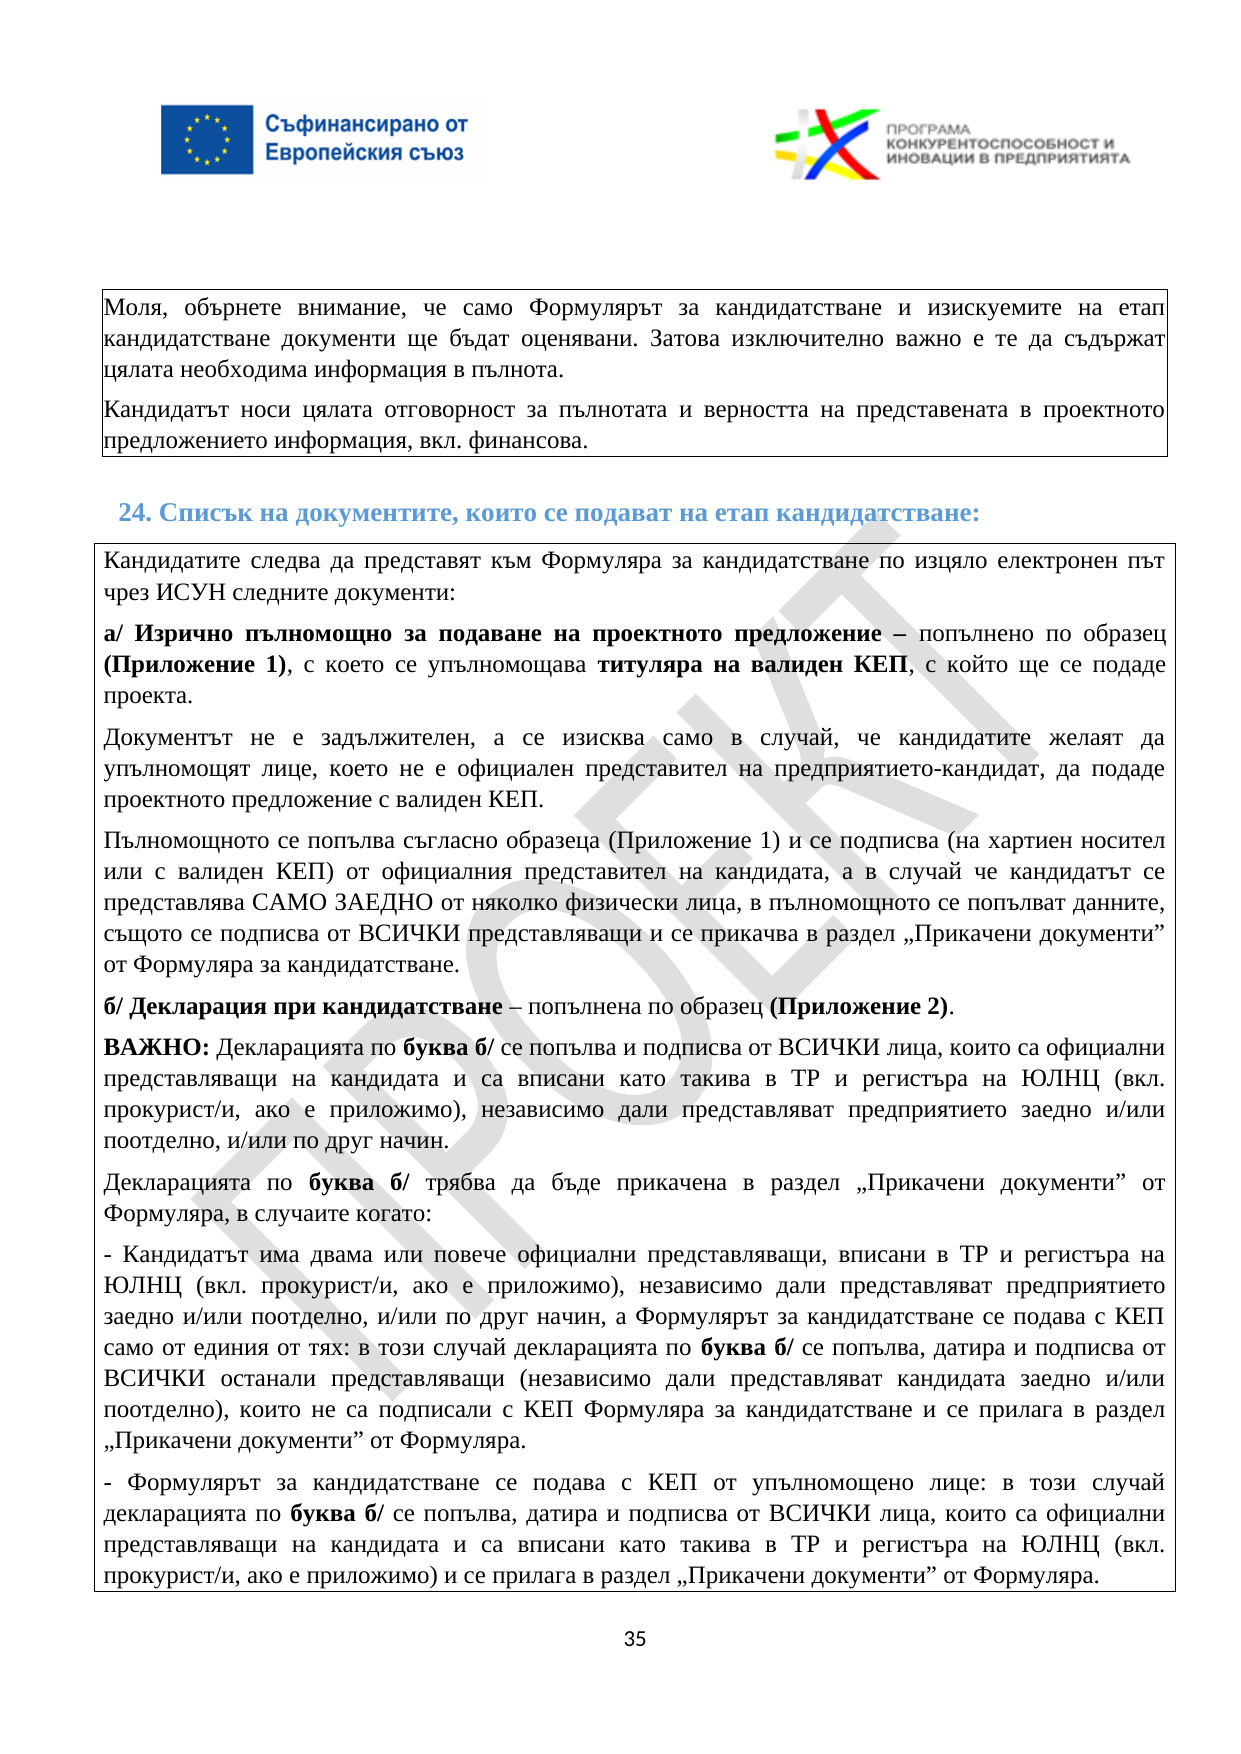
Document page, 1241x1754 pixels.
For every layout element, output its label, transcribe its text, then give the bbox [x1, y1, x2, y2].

text - Кандидатът има двама или повече официални представляващи, вписани в ТР и регистъра на ЮЛНЦ (вкл. прокурист/и, ако е приложимо), независимо дали представляват предприятието заедно и/или поотделно, и/или по друг начин, а Формулярът за кандидатстване се подава с КЕП само от единия от тях: в този случай декларацията по буква б/ се попълва, датира и подписва от ВСИЧКИ останали представляващи (независимо дали представляват кандидата заедно и/или поотделно), които не са подписали с КЕП Формуляра за кандидатстване и се прилага в раздел „Прикачени документи” от Формуляра. [95, 1236, 1175, 1454]
text Документът не е задължителен, а се изисква само в случай, че кандидатите желаят да упълномощят лице, което не е официален представител на предприятието-кандидат, да подаде проектното предложение с валиден КЕП. [95, 718, 1175, 812]
text а/ Изрично пълномощно за подаване на проектното предложение – попълнено по образец (Приложение 1), с което се упълномощава титуляра на валиден КЕП, с който ще се подаде проекта. [95, 615, 1175, 709]
text Декларацията по буква б/ трябва да бъде прикачена в раздел „Прикачени документи” от Формуляра, в случаите когато: [95, 1164, 1175, 1227]
text - Формулярът за кандидатстване се подава с КЕП от упълномощено лице: в този случай декларацията по буква б/ се попълва, датира и подписва от ВСИЧКИ лица, които са официални представляващи на кандидата и са вписани като такива в ТР и регистъра на ЮЛНЦ (вкл. прокурист/и, ако е приложимо) и се прилага в раздел „Прикачени документи” от Формуляра. [95, 1464, 1175, 1591]
text Кандидатите следва да представят към Формуляра за кандидатстване по изцяло електронен път чрез ИСУН следните документи: [95, 544, 1175, 605]
picture [157, 101, 488, 179]
subtitle 24. Списък на документите, които се подават на етап кандидатстване: [118, 496, 1152, 528]
text ВАЖНО: Декларацията по буква б/ се попълва и подписва от ВСИЧКИ лица, които са официални представляващи на кандидата и са вписани като такива в ТР и регистъра на ЮЛНЦ (вкл. прокурист/и, ако е приложимо), независимо дали представляват предприятието заедно и/или поотделно, и/или по друг начин. [95, 1029, 1175, 1154]
text Пълномощното се попълва съгласно образеца (Приложение 1) и се подписва (на хартиен носител или с валиден КЕП) от официалния представител на кандидата, а в случай че кандидатът се представлява САМО ЗАЕДНО от няколко физически лица, в пълномощното се попълват данните, същото се подписва от ВСИЧКИ представляващи и се прикачва в раздел „Прикачени документи” от Формуляра за кандидатстване. [95, 822, 1175, 978]
text Моля, обърнете внимание, че само Формулярът за кандидатстване и изискуемите на етап кандидатстване документи ще бъдат оценявани. Затова изключително важно е те да съдържат цялата необходима информация в пълнота. [103, 290, 1167, 383]
text б/ Декларация при кандидатстване – попълнена по образец (Приложение 2). [95, 988, 1175, 1019]
picture [773, 101, 1134, 189]
text Кандидатът носи цялата отговорност за пълнотата и верността на представената в проектното предложението информация, вкл. финансова. [103, 391, 1167, 456]
